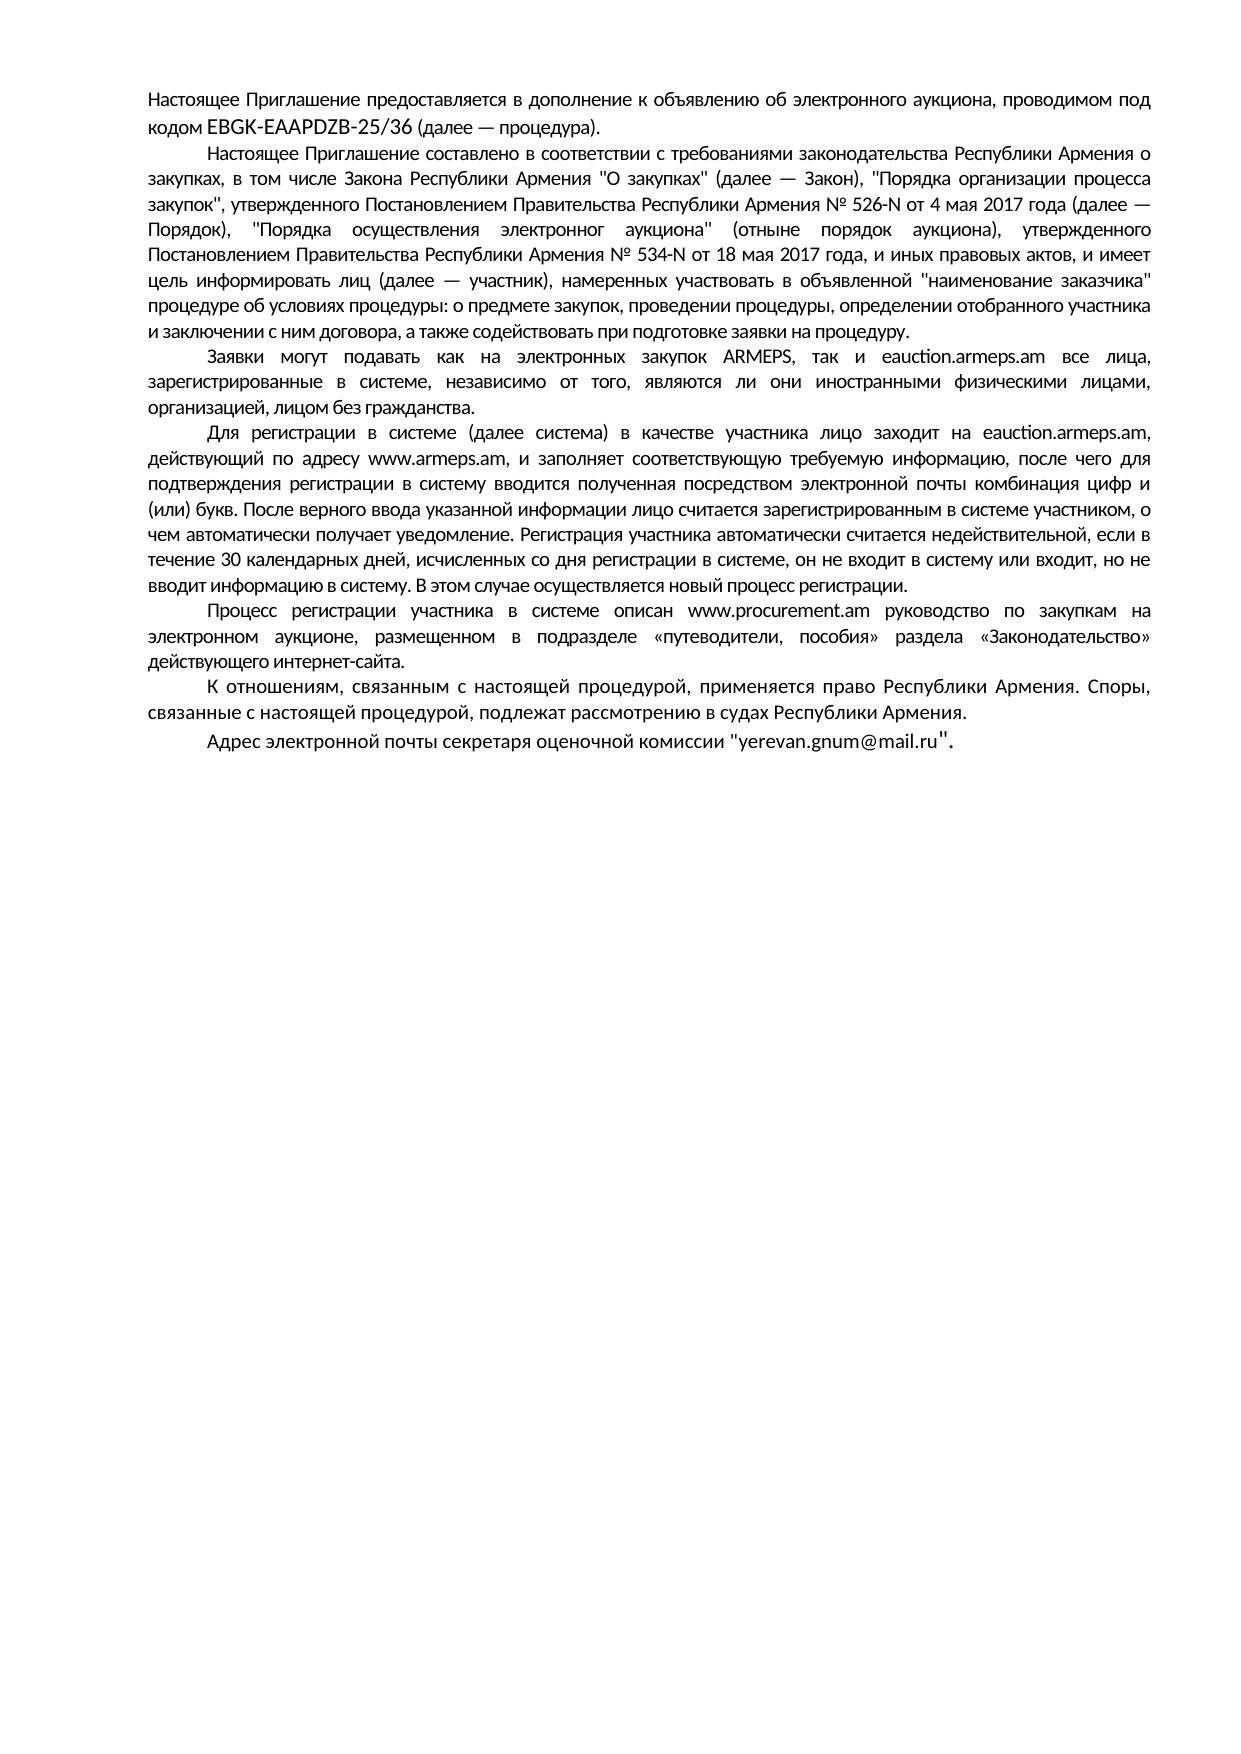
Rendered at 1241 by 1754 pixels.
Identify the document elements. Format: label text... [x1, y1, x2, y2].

text Для регистрации в системе (далее система) в качестве участника лицо заходит на eauction.armeps.am, действующий по адресу www.armeps.am, и заполняет соответствующую требуемую информацию, после чего для подтверждения регистрации в систему вводится полученная посредством электронной почты комбинация цифр и (или) букв. После верного ввода указанной информации лицо считается зарегистрированным в системе участником, о чем автоматически получает уведомление. Регистрация участника автоматически считается недействительной, если в течение 30 календарных дней, исчисленных со дня регистрации в системе, он не входит в систему или входит, но не вводит информацию в систему. В этом случае осуществляется новый процесс регистрации. [148, 419, 1152, 597]
text Настоящее Приглашение предоставляется в дополнение к объявлению об электронного аукциона, проводимом под кодом EBGK-EAAPDZB-25/36 (далее — процедура). [148, 86, 1152, 140]
text Процесс регистрации участника в системе описан www.procurement.am руководство по закупкам на электронном аукционе, размещенном в подразделе «путеводители, пособия» раздела «Законодательство» действующего интернет-сайта. [148, 597, 1152, 674]
text Настоящее Приглашение составлено в соответствии с требованиями законодательства Республики Армения о закупках, в том числе Закона Республики Армения "О закупках" (далее — Закон), "Порядка организации процесса закупок", утвержденного Постановлением Правительства Республики Армения № 526-N от 4 мая 2017 года (далее — Порядок), "Порядка осуществления электронног аукциона" (отныне порядок аукциона), утвержденного Постановлением Правительства Республики Армения № 534-N от 18 мая 2017 года, и иных правовых актов, и имеет цель информировать лиц (далее — участник), намеренных участвовать в объявленной "наименование заказчика" процедуре об условиях процедуры: о предмете закупок, проведении процедуры, определении отобранного участника и заключении с ним договора, а также содействовать при подготовке заявки на процедуру. [148, 140, 1152, 343]
text Адрес электронной почты секретаря оценочной комиссии "yerevan.gnum@mail.ru". [148, 724, 1152, 755]
text К отношениям, связанным с настоящей процедурой, применяется право Республики Армения. Споры, связанные с настоящей процедурой, подлежат рассмотрению в судах Республики Армения. [148, 674, 1152, 724]
text Заявки могут подавать как на электронных закупок ARMEPS, так и eauction.armeps.am все лица, зарегистрированные в системе, независимо от того, являются ли они иностранными физическими лицами, организацией, лицом без гражданства. [148, 343, 1152, 419]
